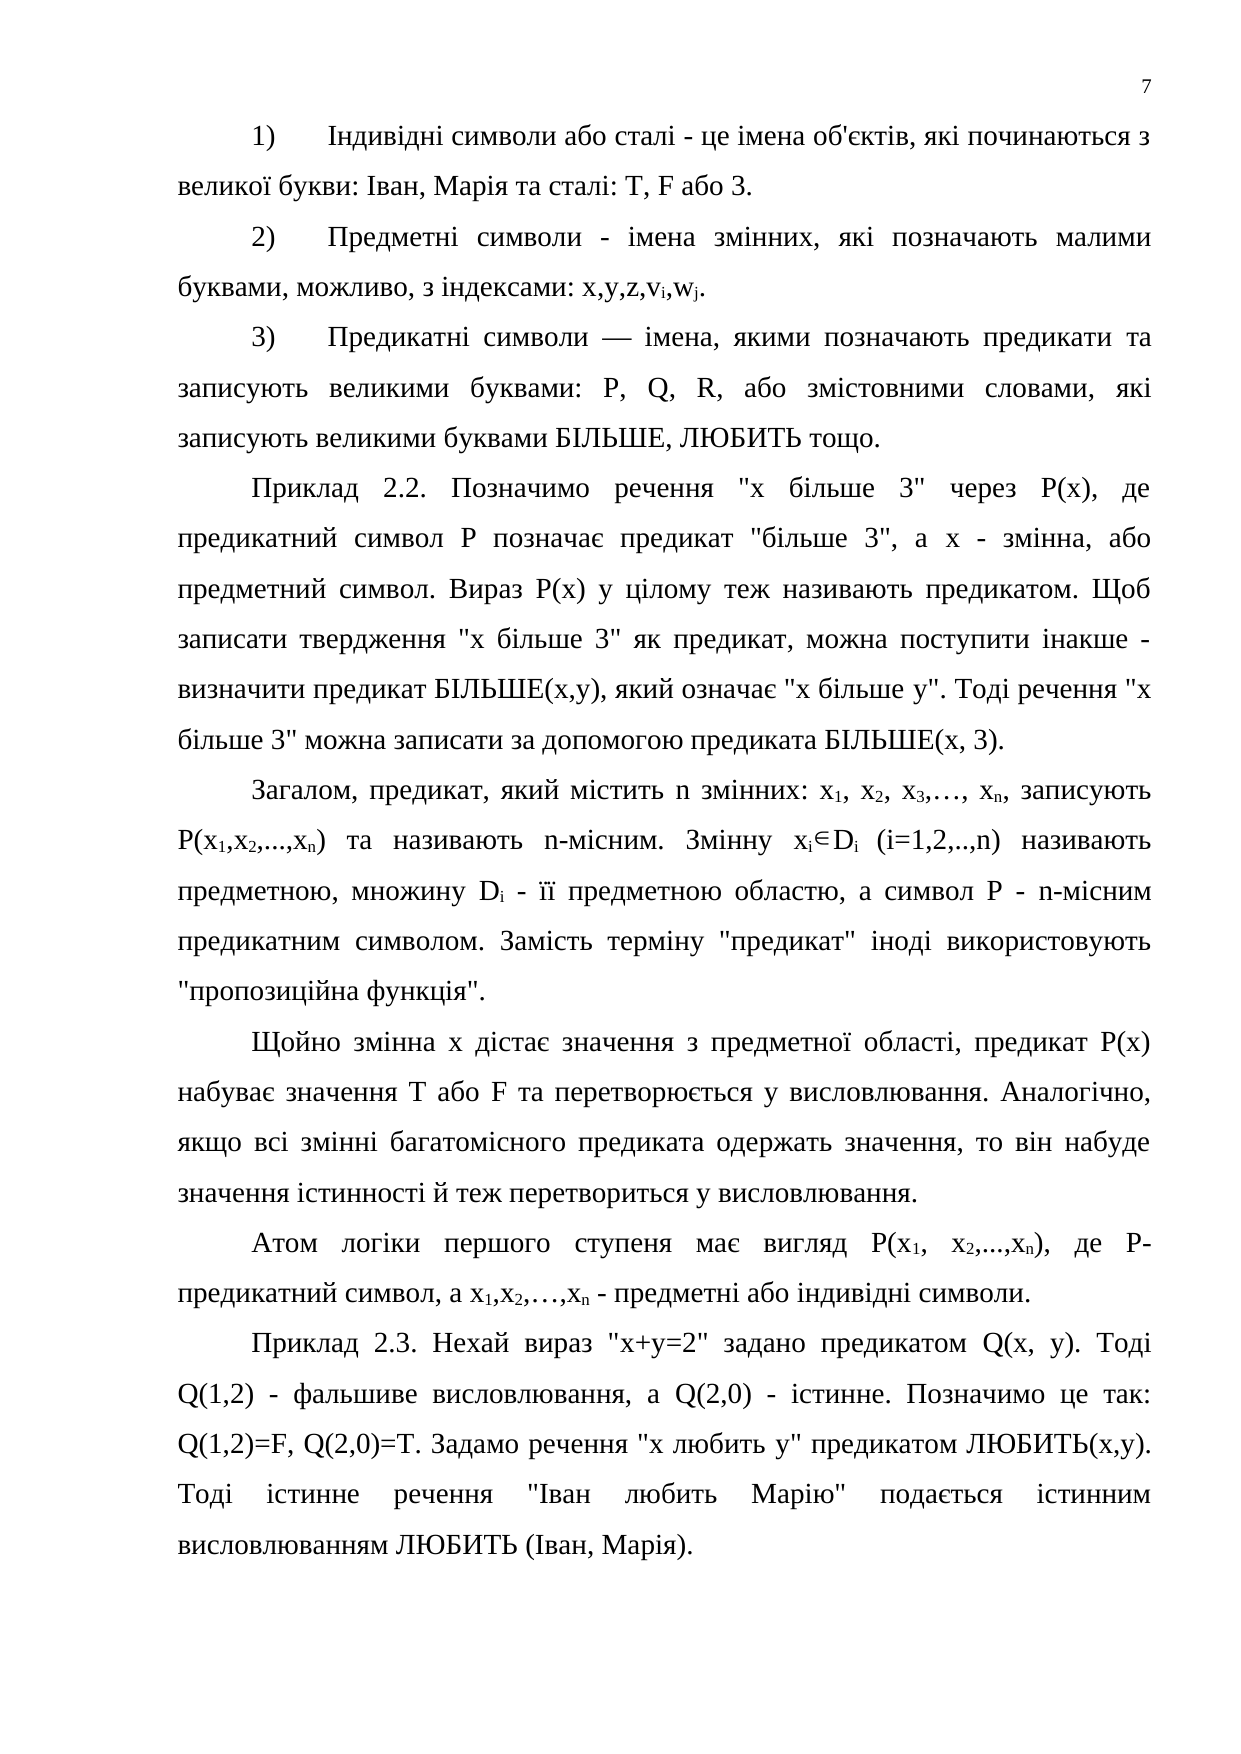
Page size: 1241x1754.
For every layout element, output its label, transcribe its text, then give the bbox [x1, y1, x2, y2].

text Атом логіки першого ступеня має вигляд Р(х1, х2,...,хn), де Р- предикатний символ, а x1,x2,…,xn - предметні або індивідні символи. [177, 1225, 1152, 1309]
text Загалом, предикат, який містить n змінних: x1, x2, x3,…, xn, записують Р(х1,х2,...,хn) та називають n-місним. Змінну xiDi (i=1,2,..,n) називають предметною, множину Di - її предметною областю, а символ Р - n-місним предикатним символом. Замість терміну "предикат" іноді використовують "пропозиційна функція". [177, 772, 1152, 1007]
list Предикатні символи — імена, якими позначають предикати та записують великими буквами: Р, Q, R, або змістовними словами, які записують великими буквами БІЛЬШЕ, ЛЮБИТЬ тощо. [177, 319, 1152, 453]
list Предметні символи - імена змінних, які позначають малими буквами, можливо, з індексами: х,у,z,vi,wj. [177, 219, 1152, 303]
text Приклад 2.3. Нехай вираз "x+у=2" задано предикатом Q(х, у). Тоді Q(1,2) - фальшиве висловлювання, а Q(2,0) - істинне. Позначимо це так: Q(1,2)=F, Q(2,0)=Т. Задамо речення "х любить y" предикатом ЛЮБИТЬ(х,у). Тоді істинне речення "Іван любить Марію" подається істинним висловлюванням ЛЮБИТЬ (Іван, Марія). [177, 1326, 1152, 1560]
text Приклад 2.2. Позначимо речення "х більше 3" через Р(х), де предикатний символ Р позначає предикат "більше 3", а х - змінна, або предметний символ. Вираз Р(х) у цілому теж називають предикатом. Щоб записати твердження "х більше 3" як предикат, можна поступити інакше - визначити предикат БІЛЬШЕ(х,у), який означає "х більше y". Тоді речення "х більше 3" можна записати за допомогою предиката БІЛЬШЕ(х, 3). [177, 470, 1152, 755]
list Індивідні символи або сталі - це імена об'єктів, які починаються з великої букви: Іван, Марія та сталі: Т, F або 3. [177, 118, 1152, 202]
text Щойно змінна х дістає значення з предметної області, предикат Р(х) набуває значення Т або F та перетворюється у висловлювання. Аналогічно, якщо всі змінні багатомісного предиката одержать значення, то він набуде значення істинності й теж перетвориться у висловлювання. [177, 1024, 1152, 1208]
